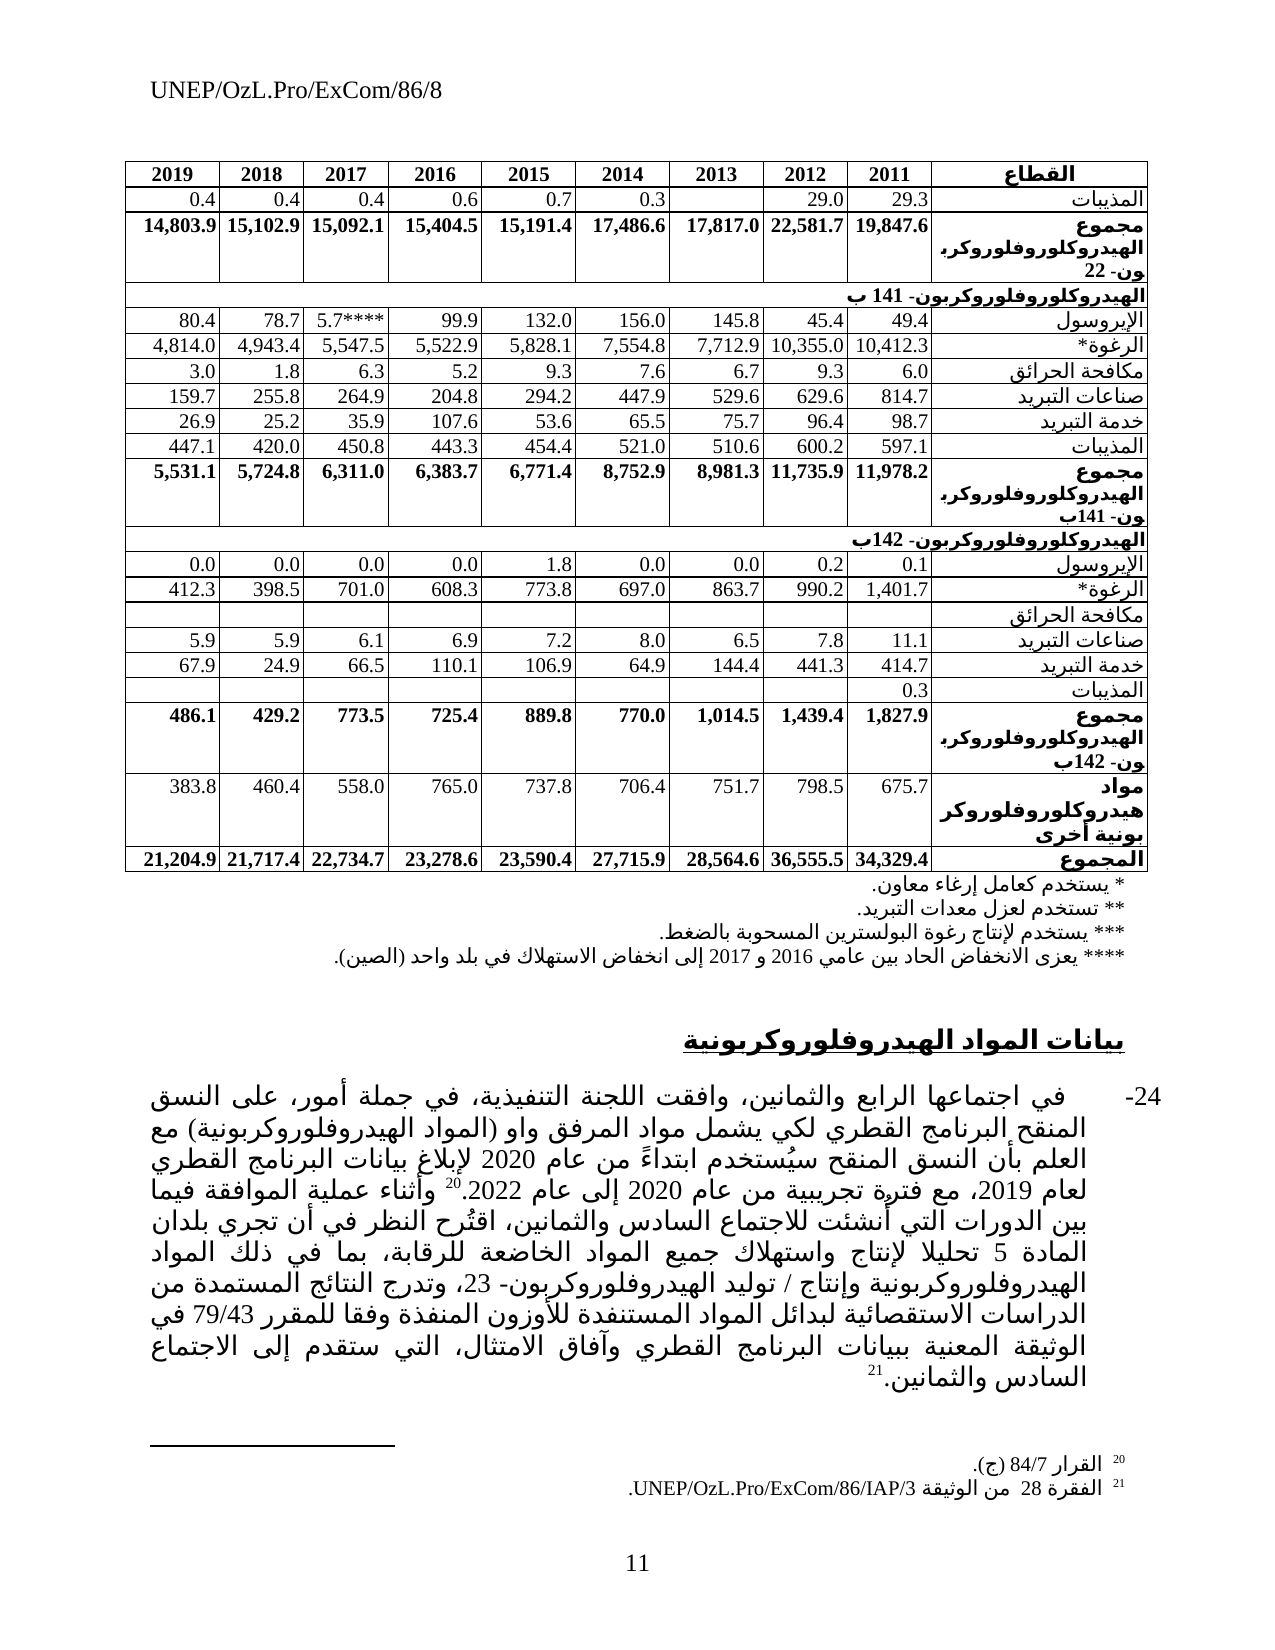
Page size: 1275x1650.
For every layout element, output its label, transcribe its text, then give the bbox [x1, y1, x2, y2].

table_cell 7,712.9 [670, 334, 763, 357]
table_cell 35.9 [304, 409, 388, 433]
table_cell 521.0 [576, 434, 669, 458]
table_cell 447.9 [576, 384, 669, 408]
table_cell الهيدروكلوروفلوروكربون- 142ب [126, 527, 1147, 551]
table_cell الرغوة* [932, 578, 1147, 601]
table_cell 0.4 [304, 188, 388, 211]
list *** يستخدم لإنتاج رغوة البولسترين المسحوبة بالضغط. [150, 920, 1125, 944]
table_cell 22,734.7 [304, 847, 388, 871]
table_cell 65.5 [576, 409, 669, 433]
table_cell 510.6 [670, 434, 763, 458]
table_cell 454.4 [482, 434, 575, 458]
table_cell 106.9 [482, 653, 575, 677]
table_cell 600.2 [764, 434, 847, 458]
table_cell 751.7 [670, 774, 763, 846]
list في اجتماعها الرابع والثمانين، وافقت اللجنة التنفيذية، في جملة أمور، على النسق المنقح البرنامج القطري لكي يشمل مواد المرفق واو (المواد الهيدروفلوروكربونية) مع العلم بأن النسق المنقح سيُستخدم ابتداءً من عام 2020 لإبلاغ بيانات البرنامج القطري لعام 2019، مع فترة تجريبية من عام 2020 إلى عام 2022. وأثناء عملية الموافقة فيما بين الدورات التي أُنشئت للاجتماع السادس والثمانين، اقتُرح النظر في أن تجري بلدان المادة 5 تحليلا لإنتاج واستهلاك جميع المواد الخاضعة للرقابة، بما في ذلك المواد الهيدروفلوروكربونية وإنتاج / توليد الهيدروفلوروكربون- 23، وتدرج النتائج المستمدة من الدراسات الاستقصائية لبدائل المواد المستنفدة للأوزون المنفذة وفقا للمقرر 79/43 في الوثيقة المعنية ببيانات البرنامج القطري وآفاق الامتثال، التي ستقدم إلى الاجتماع السادس والثمانين. [150, 1081, 1125, 1392]
table_cell مواد هيدروكلوروفلوروكربونية أخرى [932, 774, 1147, 846]
table_cell 441.3 [764, 653, 847, 677]
table_cell 1,439.4 [764, 703, 847, 773]
table_cell 6.5 [670, 628, 763, 652]
table_cell 7.2 [482, 628, 575, 652]
table_cell 443.3 [389, 434, 481, 458]
table_cell 15,102.9 [220, 213, 303, 282]
table_cell 98.7 [848, 409, 931, 433]
table_cell 6.3 [304, 359, 388, 383]
table_header 2017 [304, 162, 388, 186]
table_cell 0.3 [848, 678, 931, 702]
table_cell [126, 603, 219, 627]
table_cell 34,329.4 [848, 847, 931, 871]
table_cell 5,547.5 [304, 334, 388, 357]
table_cell [220, 603, 303, 627]
table_cell 29.3 [848, 188, 931, 211]
table_cell 6.9 [389, 628, 481, 652]
list بيانات المواد الهيدروفلوروكربونية [150, 1024, 1125, 1056]
table_cell المذيبات [932, 434, 1147, 458]
table_cell 156.0 [576, 308, 669, 332]
table_cell 1,014.5 [670, 703, 763, 773]
table_cell 23,278.6 [389, 847, 481, 871]
table_cell 447.1 [126, 434, 219, 458]
table_cell 8,752.9 [576, 459, 669, 526]
table_cell 814.7 [848, 384, 931, 408]
table_cell 0.3 [576, 188, 669, 211]
table_cell 4,943.4 [220, 334, 303, 357]
table_cell 78.7 [220, 308, 303, 332]
table_cell [670, 603, 763, 627]
table_cell 64.9 [576, 653, 669, 677]
table_cell [304, 603, 388, 627]
list ** تستخدم لعزل معدات التبريد. [150, 896, 1125, 920]
table_cell 5,828.1 [482, 334, 575, 357]
table_cell 765.0 [389, 774, 481, 846]
table_cell 204.8 [389, 384, 481, 408]
list * يستخدم كعامل إرغاء معاون. [150, 872, 1125, 896]
table_cell 10,412.3 [848, 334, 931, 357]
table_cell مجموع الهيدروكلوروفلوروكربون- 142ب [932, 703, 1147, 773]
table_cell 863.7 [670, 578, 763, 601]
table_cell 1.8 [482, 552, 575, 576]
table_cell 773.8 [482, 578, 575, 601]
table_cell صناعات التبريد [932, 384, 1147, 408]
table_cell 0.2 [764, 552, 847, 576]
table_cell 9.3 [482, 359, 575, 383]
table_cell [670, 188, 763, 211]
table_cell 7.8 [764, 628, 847, 652]
table_cell 5,724.8 [220, 459, 303, 526]
table_cell 9.3 [764, 359, 847, 383]
table_cell 429.2 [220, 703, 303, 773]
table_cell 27,715.9 [576, 847, 669, 871]
table_cell 5.9 [126, 628, 219, 652]
table_cell 17,486.6 [576, 213, 669, 282]
table_cell 29.0 [764, 188, 847, 211]
table_cell الإيروسول [932, 308, 1147, 332]
table_cell 0.4 [126, 188, 219, 211]
table_cell 1,401.7 [848, 578, 931, 601]
table_cell 15,191.4 [482, 213, 575, 282]
table_cell 255.8 [220, 384, 303, 408]
table_cell 36,555.5 [764, 847, 847, 871]
table_cell مجموع الهيدروكلوروفلوروكربون- 22 [932, 213, 1147, 282]
table_cell 264.9 [304, 384, 388, 408]
table_cell [220, 678, 303, 702]
table_cell 697.0 [576, 578, 669, 601]
table_cell 80.4 [126, 308, 219, 332]
table_cell 22,581.7 [764, 213, 847, 282]
table_cell 675.7 [848, 774, 931, 846]
table_cell 28,564.6 [670, 847, 763, 871]
table_cell المجموع [932, 847, 1147, 871]
table_cell 5,531.1 [126, 459, 219, 526]
table_cell 6.1 [304, 628, 388, 652]
table_cell 107.6 [389, 409, 481, 433]
table_cell 66.5 [304, 653, 388, 677]
table_cell 8,981.3 [670, 459, 763, 526]
table_cell 798.5 [764, 774, 847, 846]
table_cell 529.6 [670, 384, 763, 408]
table_cell 0.0 [220, 552, 303, 576]
table_cell 889.8 [482, 703, 575, 773]
table_cell 45.4 [764, 308, 847, 332]
list **** يعزى الانخفاض الحاد بين عامي 2016 و 2017 إلى انخفاض الاستهلاك في بلد واحد (الصين). [150, 944, 1125, 968]
table_cell 67.9 [126, 653, 219, 677]
table_cell 21,204.9 [126, 847, 219, 871]
table_cell 294.2 [482, 384, 575, 408]
table_cell 11,735.9 [764, 459, 847, 526]
table_cell 8.0 [576, 628, 669, 652]
table_cell 11,978.2 [848, 459, 931, 526]
table_cell مكافحة الحرائق [932, 603, 1147, 627]
table_cell صناعات التبريد [932, 628, 1147, 652]
table_cell خدمة التبريد [932, 409, 1147, 433]
table_cell 6.7 [670, 359, 763, 383]
table_header 2011 [848, 162, 931, 186]
table_header 2019 [126, 162, 219, 186]
table_cell 5.2 [389, 359, 481, 383]
table_cell خدمة التبريد [932, 653, 1147, 677]
table_cell 19,847.6 [848, 213, 931, 282]
table_cell [576, 678, 669, 702]
table_cell 558.0 [304, 774, 388, 846]
table_cell 15,404.5 [389, 213, 481, 282]
table_cell 4,814.0 [126, 334, 219, 357]
table_cell 5,522.9 [389, 334, 481, 357]
table_cell 5.9 [220, 628, 303, 652]
table_cell 159.7 [126, 384, 219, 408]
table_header 2014 [576, 162, 669, 186]
table_cell 725.4 [389, 703, 481, 773]
table_cell 770.0 [576, 703, 669, 773]
table_cell المذيبات [932, 188, 1147, 211]
table_cell 110.1 [389, 653, 481, 677]
table_cell 0.7 [482, 188, 575, 211]
table_cell مجموع الهيدروكلوروفلوروكربون- 141ب [932, 459, 1147, 526]
table_header 2018 [220, 162, 303, 186]
table_cell [304, 678, 388, 702]
table_cell 7,554.8 [576, 334, 669, 357]
table_cell 25.2 [220, 409, 303, 433]
table_cell 383.8 [126, 774, 219, 846]
table_cell الهيدروكلوروفلوروكربون- 141 ب [126, 283, 1147, 307]
table_cell 629.6 [764, 384, 847, 408]
table_cell 706.4 [576, 774, 669, 846]
table_cell [576, 603, 669, 627]
table_cell 14,803.9 [126, 213, 219, 282]
table_cell 145.8 [670, 308, 763, 332]
table_header 2016 [389, 162, 481, 186]
table_cell 0.4 [220, 188, 303, 211]
table_cell 75.7 [670, 409, 763, 433]
table_cell 99.9 [389, 308, 481, 332]
table_cell [482, 603, 575, 627]
table_cell 597.1 [848, 434, 931, 458]
table_cell 486.1 [126, 703, 219, 773]
table_cell 144.4 [670, 653, 763, 677]
table_cell [482, 678, 575, 702]
table_header 2013 [670, 162, 763, 186]
table_cell 0.0 [304, 552, 388, 576]
table_cell 6,771.4 [482, 459, 575, 526]
table_cell 26.9 [126, 409, 219, 433]
table_cell [126, 678, 219, 702]
table_cell 773.5 [304, 703, 388, 773]
table_cell 608.3 [389, 578, 481, 601]
table_cell 96.4 [764, 409, 847, 433]
table_cell 21,717.4 [220, 847, 303, 871]
table_cell 6,383.7 [389, 459, 481, 526]
table_cell 460.4 [220, 774, 303, 846]
table_cell 414.7 [848, 653, 931, 677]
table_cell الإيروسول [932, 552, 1147, 576]
table_cell [670, 678, 763, 702]
table_cell 53.6 [482, 409, 575, 433]
table_cell 49.4 [848, 308, 931, 332]
table_cell 11.1 [848, 628, 931, 652]
table_cell [389, 603, 481, 627]
table_cell [389, 678, 481, 702]
table_cell 0.0 [389, 552, 481, 576]
table_cell 701.0 [304, 578, 388, 601]
table_cell 7.6 [576, 359, 669, 383]
table_cell 1,827.9 [848, 703, 931, 773]
table_cell 0.0 [576, 552, 669, 576]
table_cell 3.0 [126, 359, 219, 383]
table_cell 398.5 [220, 578, 303, 601]
table_cell 10,355.0 [764, 334, 847, 357]
table_cell 17,817.0 [670, 213, 763, 282]
table_cell 23,590.4 [482, 847, 575, 871]
table_cell [764, 603, 847, 627]
table_cell 737.8 [482, 774, 575, 846]
table_header 2015 [482, 162, 575, 186]
table_cell المذيبات [932, 678, 1147, 702]
table_header القطاع [932, 162, 1147, 186]
table_cell 24.9 [220, 653, 303, 677]
table_header 2012 [764, 162, 847, 186]
table_cell 5.7**** [304, 308, 388, 332]
table_cell 412.3 [126, 578, 219, 601]
table_cell الرغوة* [932, 334, 1147, 357]
table_cell [764, 678, 847, 702]
table_cell 0.0 [670, 552, 763, 576]
table_cell 0.1 [848, 552, 931, 576]
table_cell 1.8 [220, 359, 303, 383]
table_cell 6.0 [848, 359, 931, 383]
table_cell [848, 603, 931, 627]
table_cell 450.8 [304, 434, 388, 458]
table_cell 990.2 [764, 578, 847, 601]
table_cell 0.6 [389, 188, 481, 211]
table_cell 420.0 [220, 434, 303, 458]
table_cell 0.0 [126, 552, 219, 576]
table_cell 15,092.1 [304, 213, 388, 282]
table_cell 6,311.0 [304, 459, 388, 526]
table_cell مكافحة الحرائق [932, 359, 1147, 383]
table_cell 132.0 [482, 308, 575, 332]
